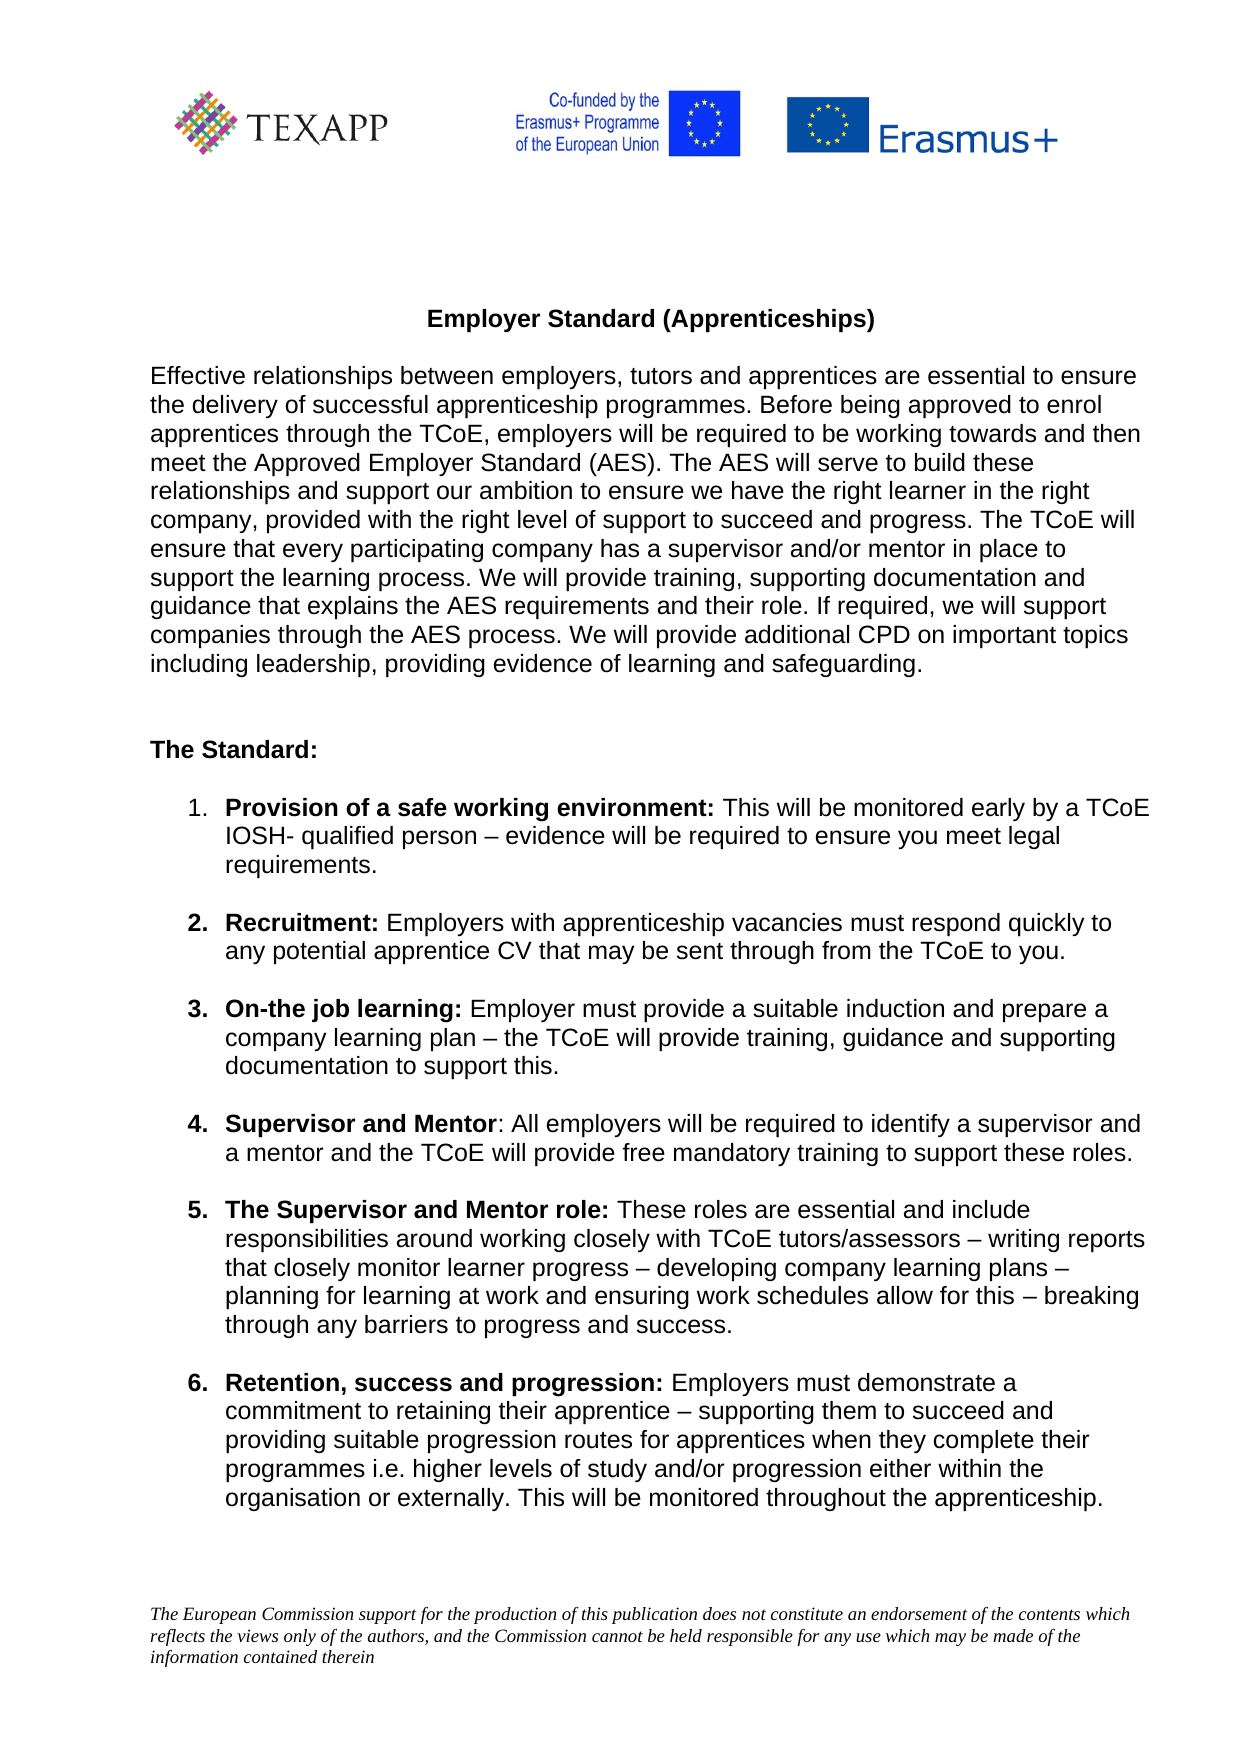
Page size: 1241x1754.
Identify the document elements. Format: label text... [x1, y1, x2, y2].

list Supervisor and Mentor: All employers will be required to identify a supervisor and a mentor and the TCoE will provide free mandatory training to support these roles. [187, 1109, 1152, 1166]
list On-the job learning: Employer must provide a suitable induction and prepare a company learning plan – the TCoE will provide training, guidance and supporting documentation to support this. [187, 994, 1152, 1080]
text The Standard: [150, 735, 1152, 764]
picture [771, 82, 1073, 168]
list The Supervisor and Mentor role: These roles are essential and include responsibilities around working closely with TCoE tutors/assessors – writing reports that closely monitor learner progress – developing company learning plans – planning for learning at work and ensuring work schedules allow for this – breaking through any barriers to progress and success. [187, 1195, 1152, 1367]
picture [150, 73, 411, 172]
list Recruitment: Employers with apprenticeship vacancies must respond quickly to any potential apprentice CV that may be sent through from the TCoE to you. [187, 907, 1152, 965]
text Effective relationships between employers, tutors and apprentices are essential to ensure the delivery of successful apprenticeship programmes. Before being approved to enrol apprentices through the TCoE, employers will be required to be working towards and then meet the Approved Employer Standard (AES). The AES will serve to build these relationships and support our ambition to ensure we have the right learner in the right company, provided with the right level of support to succeed and progress. The TCoE will ensure that every participating company has a supervisor and/or mentor in place to support the learning process. We will provide training, supporting documentation and guidance that explains the AES requirements and their role. If required, we will support companies through the AES process. We will provide additional CPD on important topics including leadership, providing evidence of learning and safeguarding. [150, 361, 1152, 677]
picture [425, 75, 750, 172]
list Provision of a safe working environment: This will be monitored early by a TCoE IOSH- qualified person – evidence will be required to ensure you meet legal requirements. [187, 792, 1152, 879]
text Employer Standard (Apprenticeships) [150, 304, 1152, 332]
list Retention, success and progression: Employers must demonstrate a commitment to retaining their apprentice – supporting them to succeed and providing suitable progression routes for apprentices when they complete their programmes i.e. higher levels of study and/or progression either within the organisation or externally. This will be monitored throughout the apprenticeship. [187, 1367, 1152, 1511]
